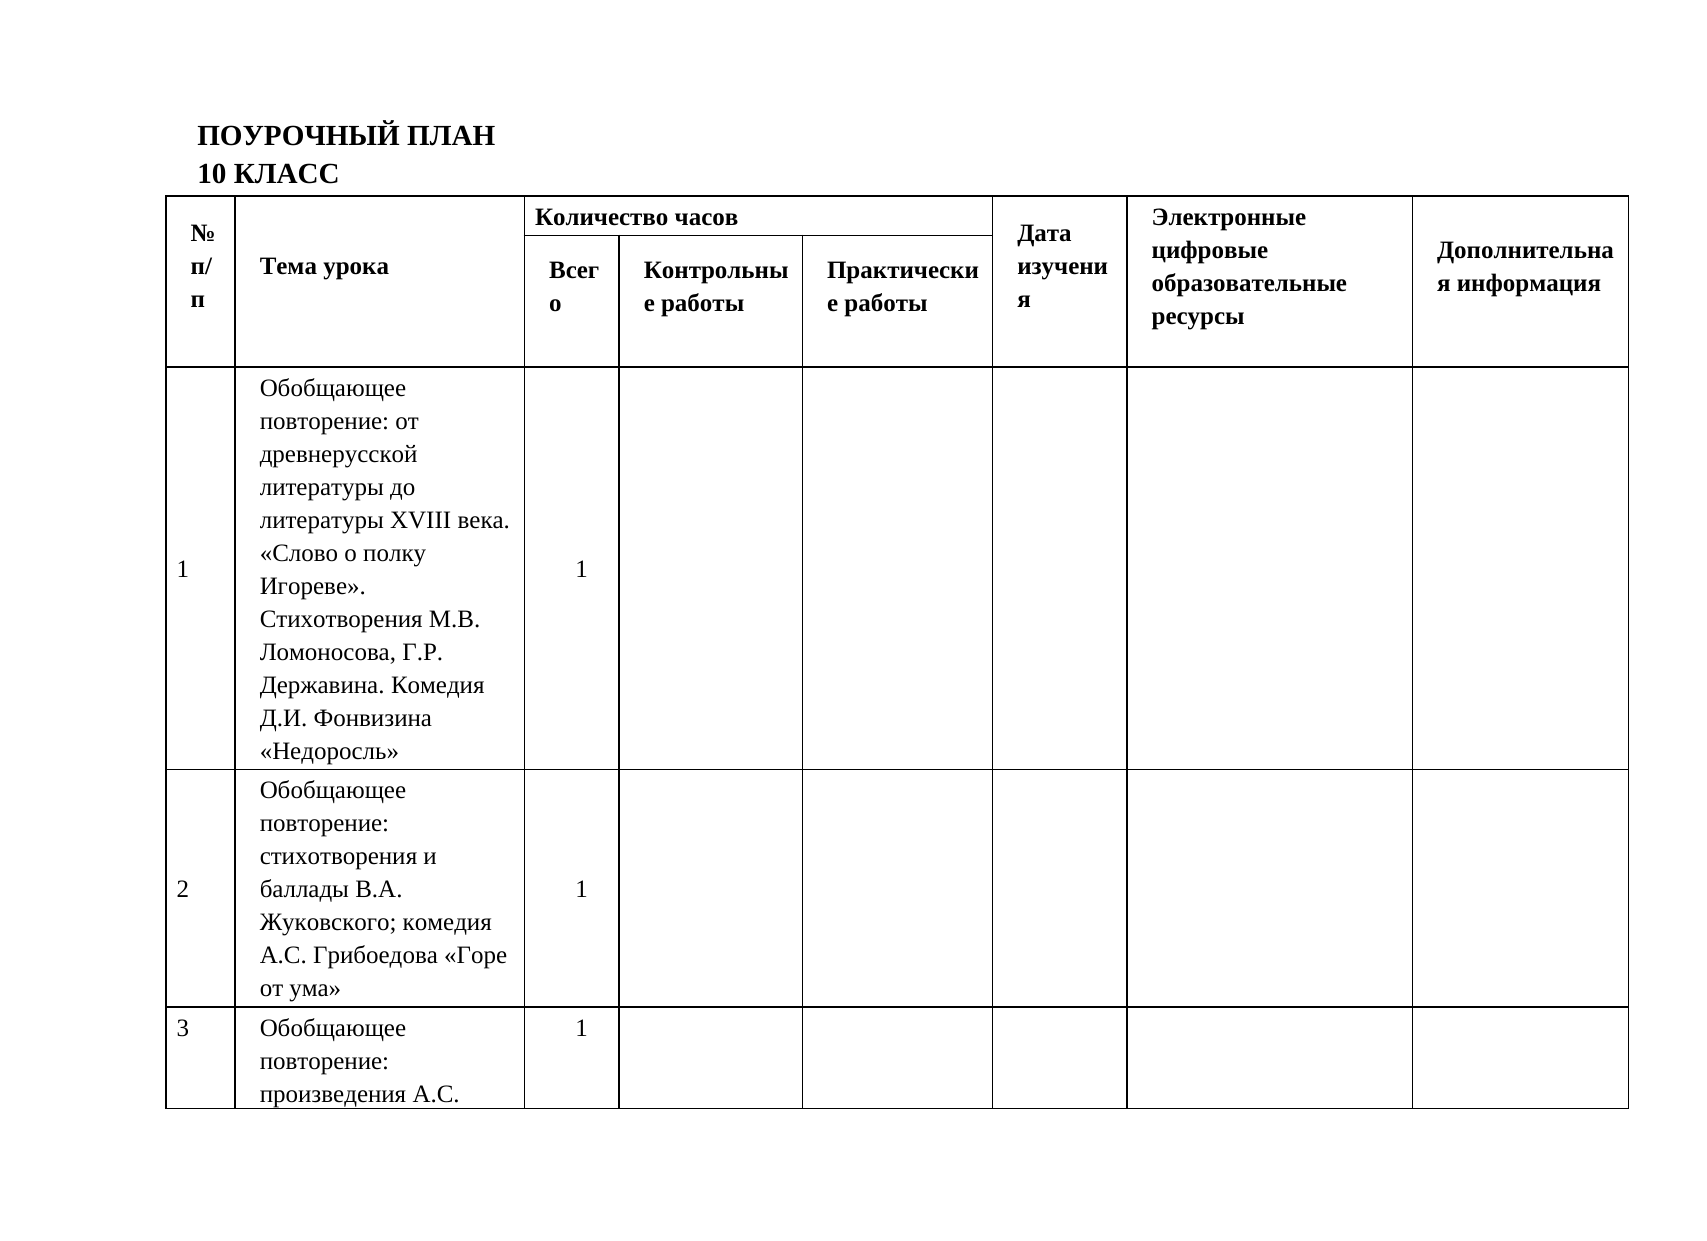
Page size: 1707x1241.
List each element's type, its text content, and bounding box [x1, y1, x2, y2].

table_header Дата изучения [993, 197, 1126, 366]
table_cell [1128, 770, 1412, 1006]
table_cell [620, 770, 802, 1006]
table_cell 1 [167, 368, 234, 768]
table_cell [803, 1008, 992, 1108]
table_cell [620, 1008, 802, 1108]
table_cell [1128, 1008, 1412, 1108]
table_cell 2 [167, 770, 234, 1006]
table_header Тема урока [236, 197, 524, 366]
table_cell [993, 1008, 1126, 1108]
table_cell Контрольные работы [620, 236, 802, 366]
table_header Электронные цифровые образовательные ресурсы [1128, 197, 1412, 366]
table_cell [620, 368, 802, 768]
table_cell [1413, 1008, 1628, 1108]
table_cell 3 [167, 1008, 234, 1108]
table_header Количество часов [525, 197, 992, 234]
table_cell Практические работы [803, 236, 992, 366]
table_cell [1413, 368, 1628, 768]
table_header Дополнительная информация [1413, 197, 1628, 366]
table_cell 1 [525, 770, 618, 1006]
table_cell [236, 1008, 524, 1108]
table_cell Обобщающее повторение: от древнерусской литературы до литературы XVIII века. «Слово о полку Игореве». Стихотворения М.В. Ломоносова, Г.Р. Державина. Комедия Д.И. Фонвизина «Недоросль» [236, 368, 524, 768]
table_cell [993, 368, 1126, 768]
table_cell 1 [525, 368, 618, 768]
text 10 КЛАСС [190, 157, 1618, 190]
table_cell [1128, 368, 1412, 768]
table_cell [1413, 770, 1628, 1006]
table_cell Всего [525, 236, 618, 366]
text ПОУРОЧНЫЙ ПЛАН [190, 118, 1618, 152]
table_cell Обобщающее повторение: стихотворения и баллады В.А. Жуковского; комедия А.С. Грибоедова «Горе от ума» [236, 770, 524, 1006]
table_header № п/п [167, 197, 234, 366]
table_cell 1 [525, 1008, 618, 1108]
table_cell [803, 368, 992, 768]
table_cell [993, 770, 1126, 1006]
table_cell [803, 770, 992, 1006]
